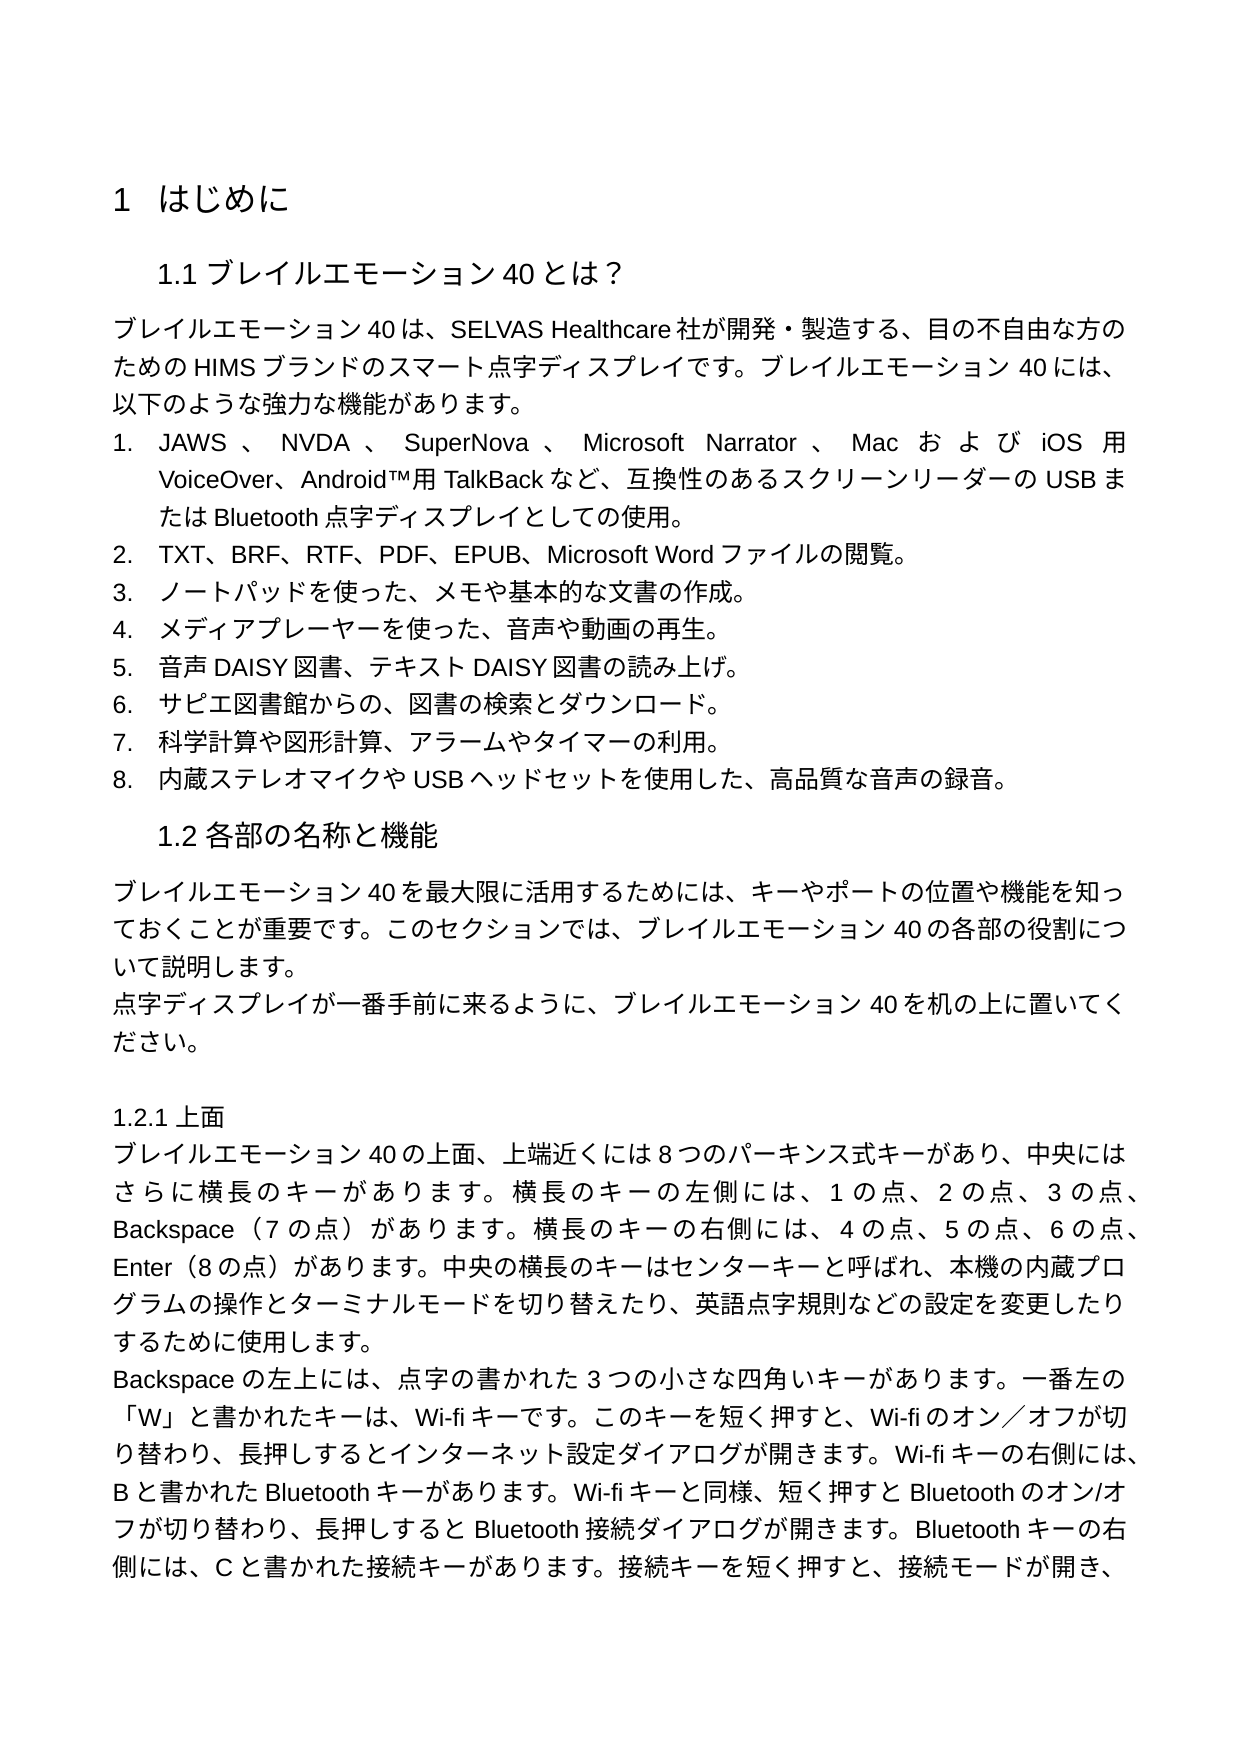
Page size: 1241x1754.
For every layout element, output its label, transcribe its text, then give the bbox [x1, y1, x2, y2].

text ブレイルエモーション40は、SELVAS Healthcare社が開発・製造する、目の不自由な方のためのHIMSブランドのスマート点字ディスプレイです。ブレイルエモーション40には、以下のような強力な機能があります。 [112, 309, 1128, 422]
subtitle 各部の名称と機能 [157, 797, 1128, 872]
text 点字ディスプレイが一番手前に来るように、ブレイルエモーション40を机の上に置いてください。 [112, 984, 1128, 1059]
list ノートパッドを使った、メモや基本的な文書の作成。 [112, 572, 1128, 609]
text ブレイルエモーション40を最大限に活用するためには、キーやポートの位置や機能を知っておくことが重要です。このセクションでは、ブレイルエモーション40の各部の役割について説明します。 [112, 872, 1128, 984]
subtitle はじめに [112, 159, 1128, 234]
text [112, 1359, 1128, 1584]
text ブレイルエモーション40の上面、上端近くには8つのパーキンス式キーがあり、中央にはさらに横長のキーがあります。横長のキーの左側には、1の点、2の点、3の点、Backspace（7の点）があります。横長のキーの右側には、4の点、5の点、6の点、Enter（8の点）があります。中央の横長のキーはセンターキーと呼ばれ、本機の内蔵プログラムの操作とターミナルモードを切り替えたり、英語点字規則などの設定を変更したりするために使用します。 [112, 1134, 1128, 1359]
subtitle 上面 [112, 1097, 1128, 1134]
list 音声DAISY図書、テキストDAISY図書の読み上げ。 [112, 647, 1128, 684]
list JAWS、NVDA、SuperNova、Microsoft Narrator、MacおよびiOS用VoiceOver、Android™用TalkBackなど、互換性のあるスクリーンリーダーのUSBまたはBluetooth点字ディスプレイとしての使用。 [112, 422, 1128, 534]
list サピエ図書館からの、図書の検索とダウンロード。 [112, 684, 1128, 722]
list 内蔵ステレオマイクやUSBヘッドセットを使用した、高品質な音声の録音。 [112, 759, 1128, 797]
subtitle ブレイルエモーション40とは？ [157, 234, 1128, 309]
list メディアプレーヤーを使った、音声や動画の再生。 [112, 609, 1128, 647]
list TXT、BRF、RTF、PDF、EPUB、Microsoft Wordファイルの閲覧。 [112, 534, 1128, 572]
list 科学計算や図形計算、アラームやタイマーの利用。 [112, 722, 1128, 759]
